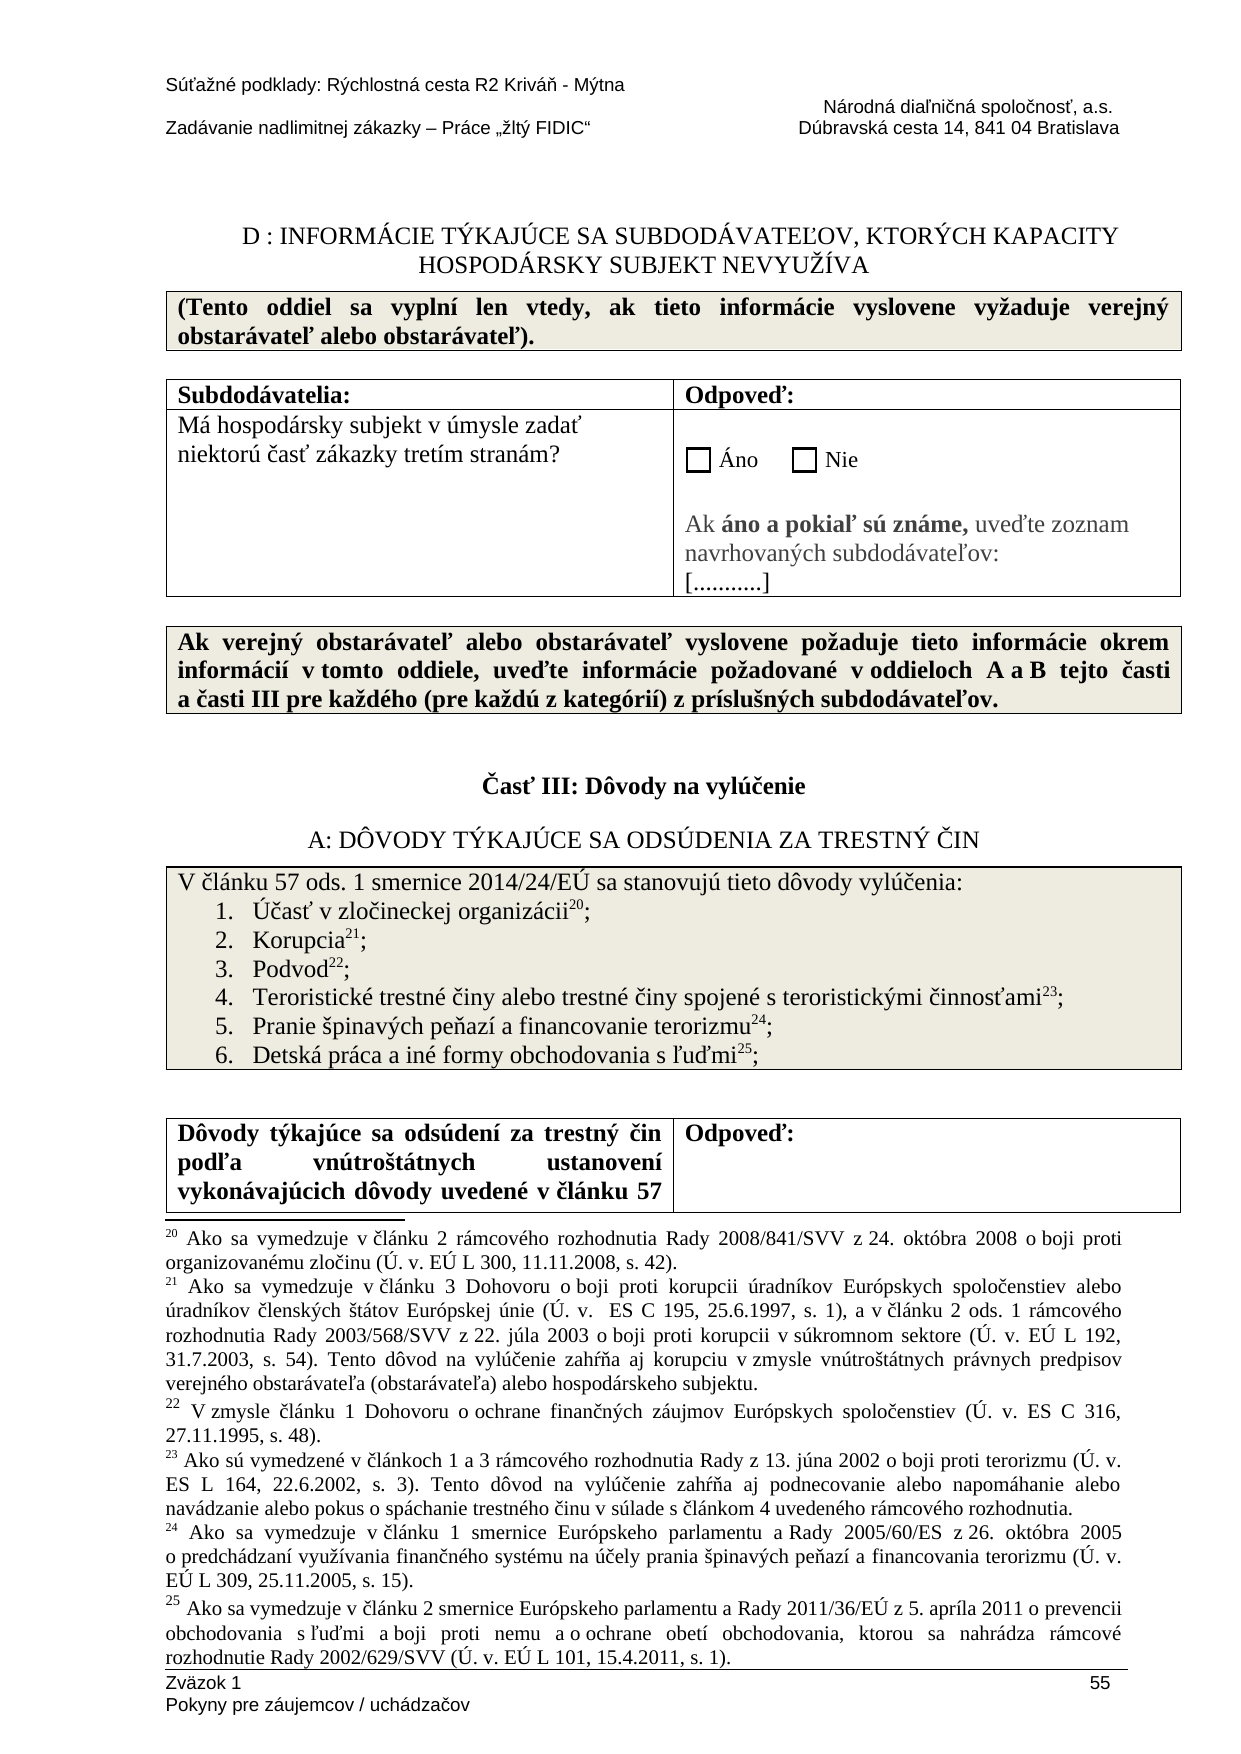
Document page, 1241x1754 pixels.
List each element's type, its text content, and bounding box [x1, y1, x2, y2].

table_header Subdodávatelia: [167, 380, 673, 409]
table_header Odpoveď: [674, 380, 1180, 409]
table_header Odpoveď: [674, 1119, 1180, 1212]
table_header V článku 57 ods. 1 smernice 2014/24/EÚ sa stanovujú tieto dôvody vylúčenia: Účasť v zločineckej organizácii; Korupcia; Podvod; Teroristické trestné činy alebo trestné činy spojené s teroristickými činnosťami; Pranie špinavých peňazí a financovanie terorizmu; Detská práca a iné formy obchodovania s ľuďmi; [167, 868, 1181, 1069]
text A: DÔVODY TÝKAJÚCE SA ODSÚDENIA ZA TRESTNÝ ČIN [165, 825, 1122, 854]
text Časť III: Dôvody na vylúčenie [165, 771, 1122, 800]
table_header (Tento oddiel sa vyplní len vtedy, ak tieto informácie vyslovene vyžaduje verejný obstarávateľ alebo obstarávateľ). [167, 292, 1181, 349]
table_cell Má hospodársky subjekt v úmysle zadať niektorú časť zákazky tretím stranám? [167, 410, 673, 596]
table_cell Ak áno a pokiaľ sú známe, uveďte zoznam navrhovaných subdodávateľov: [...........] [674, 410, 1180, 596]
table_header Ak verejný obstarávateľ alebo obstarávateľ vyslovene požaduje tieto informácie okrem informácií v tomto oddiele, uveďte informácie požadované v oddieloch A a B tejto časti a časti III pre každého (pre každú z kategórií) z príslušných subdodávateľov. [167, 627, 1181, 713]
text D : INFORMÁCIE TÝKAJÚCE SA SUBDODÁVATEĽOV, KTORÝCH KAPACITY HOSPODÁRSKY SUBJEKT NEVYUŽÍVA [165, 221, 1122, 278]
table_header Dôvody týkajúce sa odsúdení za trestný čin podľa vnútroštátnych ustanovení vykonávajúcich dôvody uvedené v článku 57 ods. 1 smernice: [167, 1119, 673, 1212]
